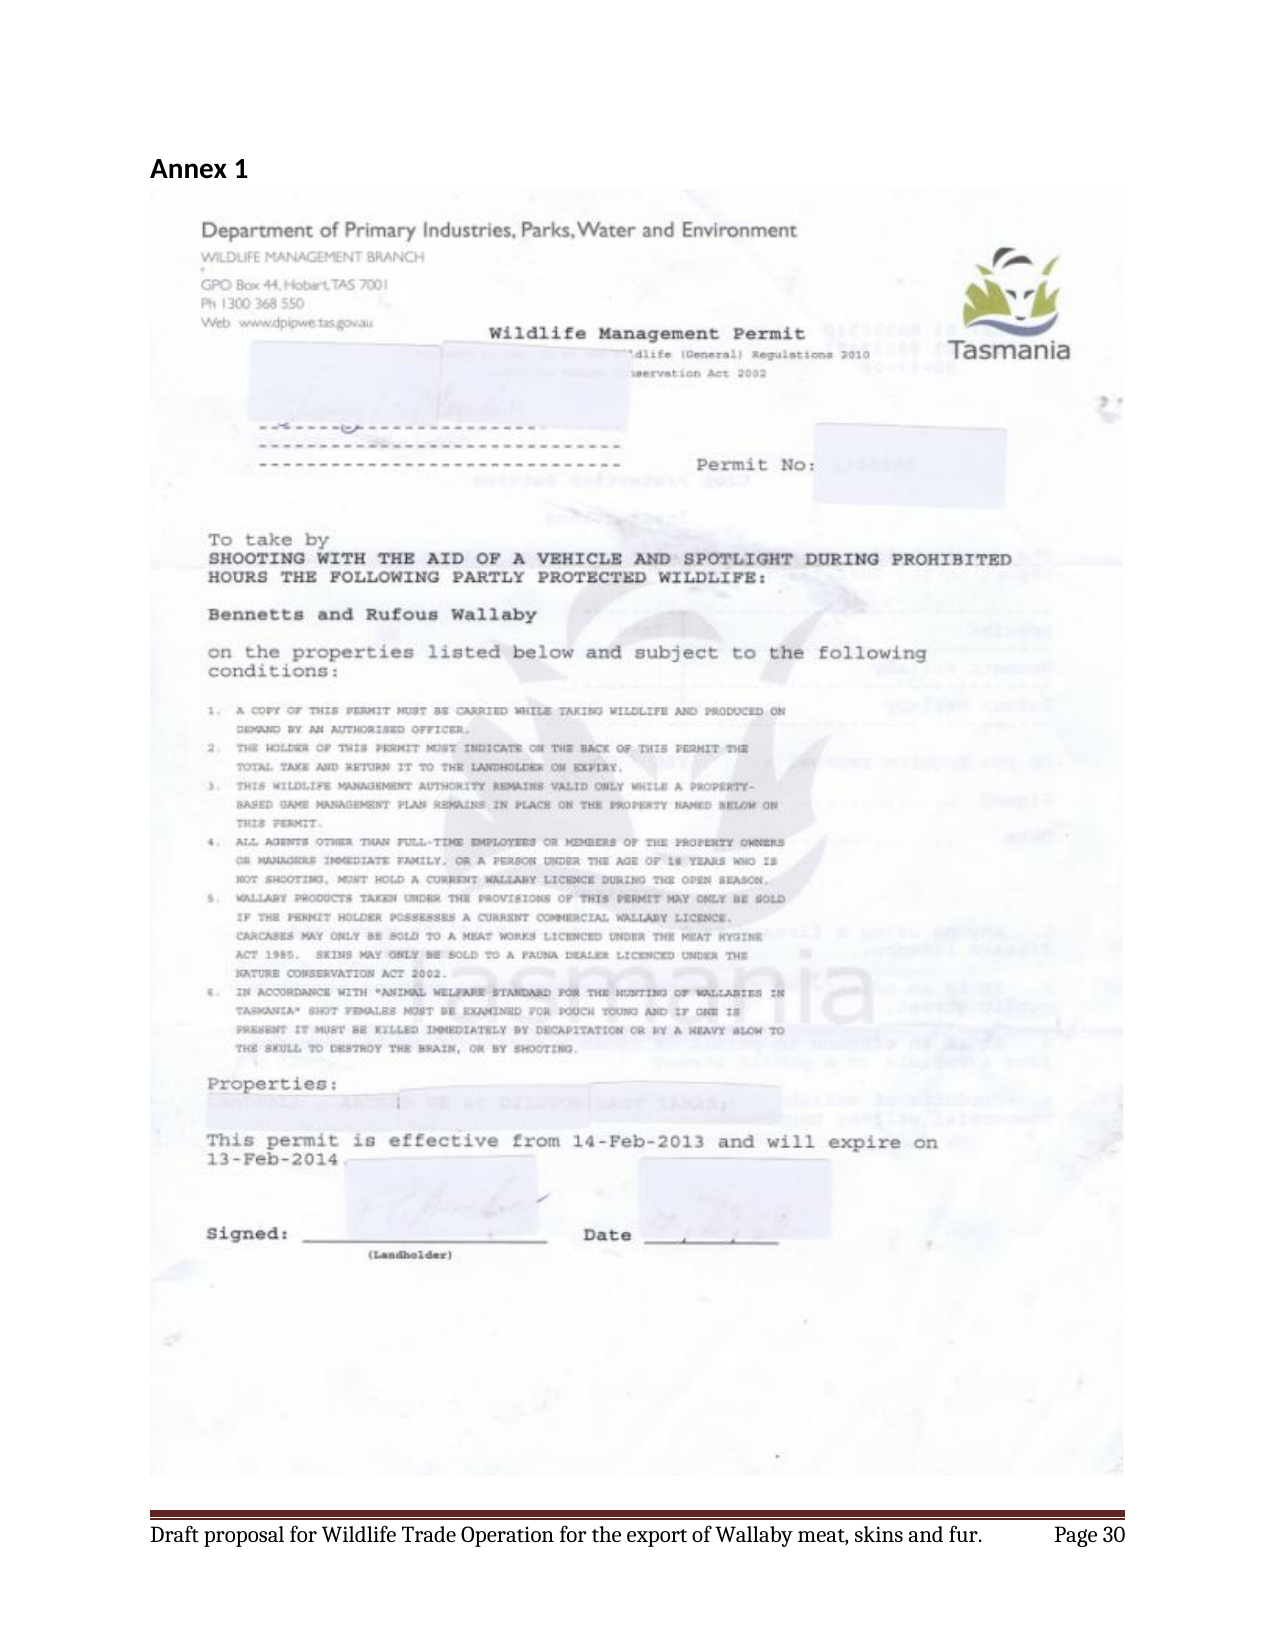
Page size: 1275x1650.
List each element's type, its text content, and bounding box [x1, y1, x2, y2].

picture [150, 189, 1124, 1476]
